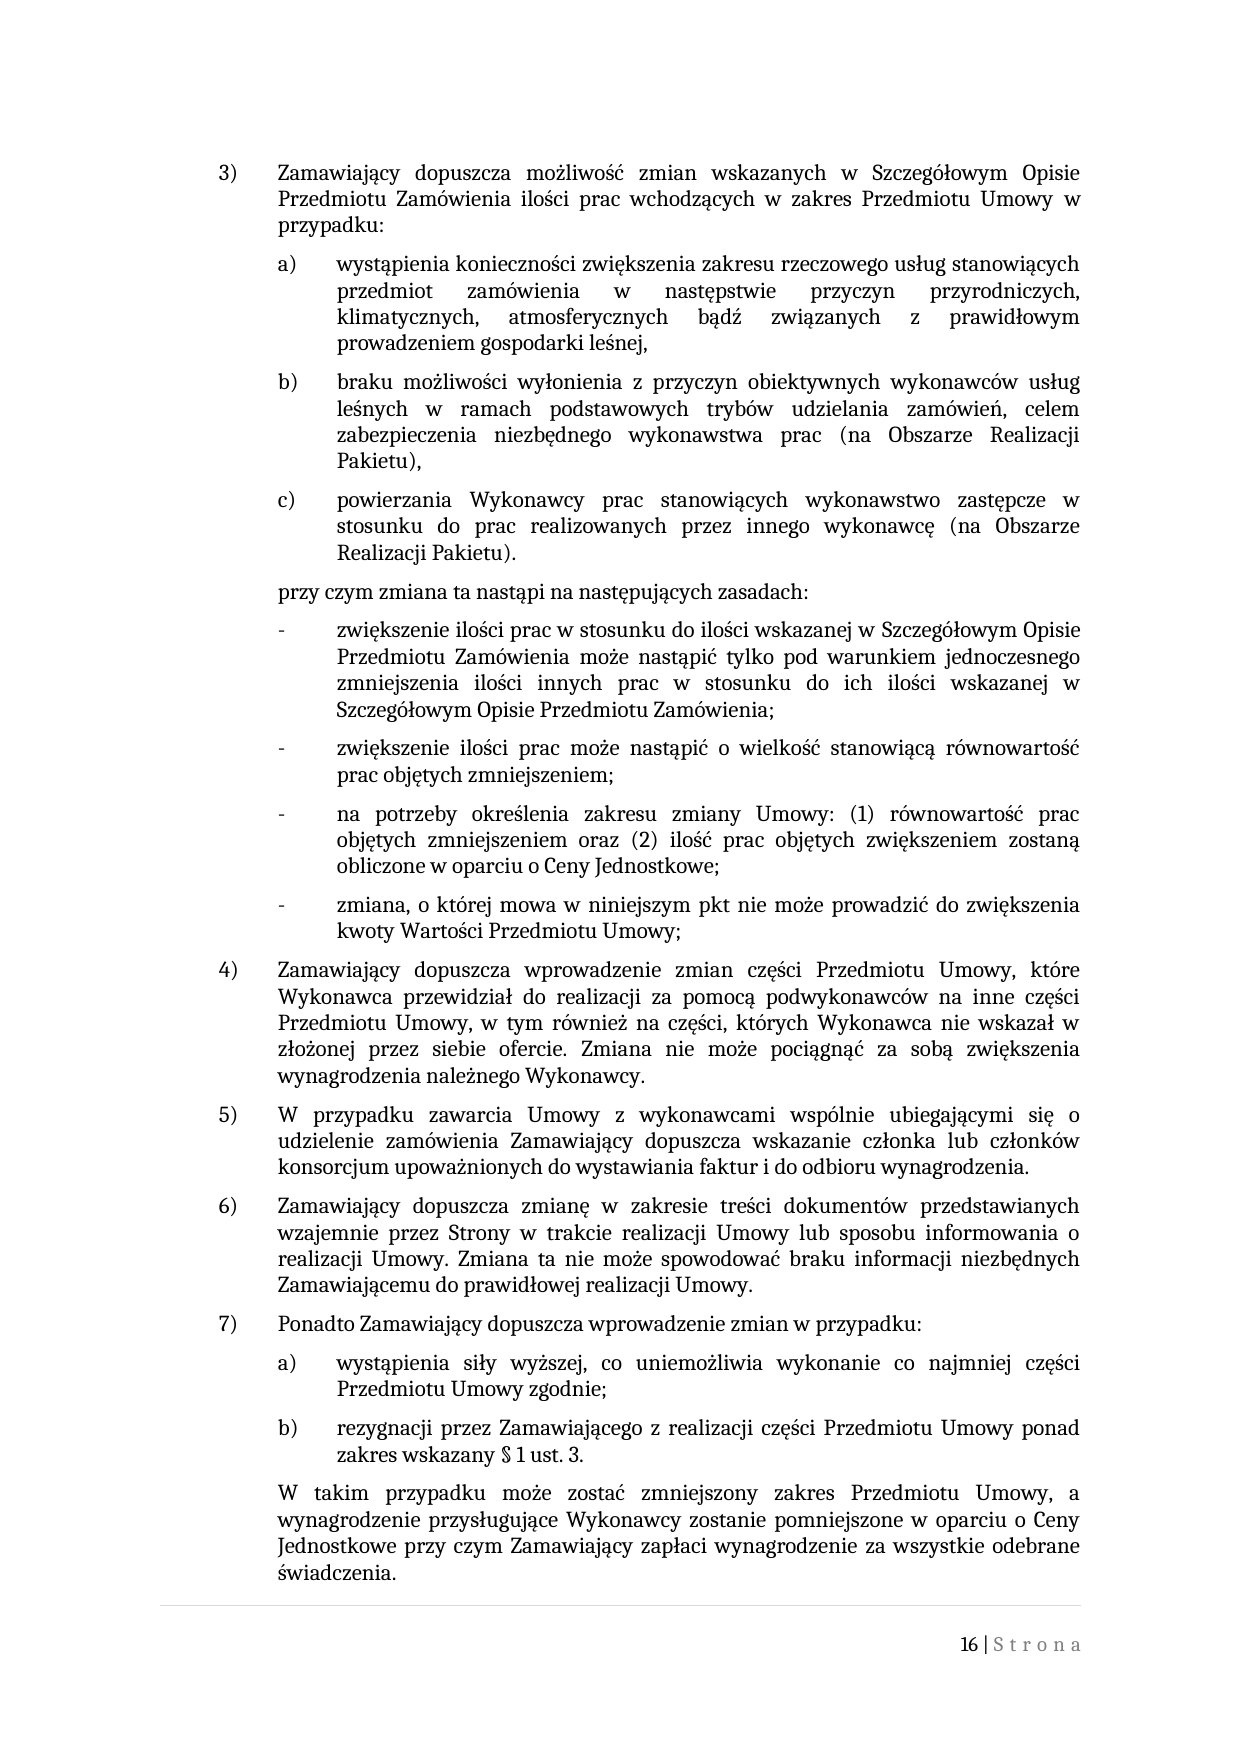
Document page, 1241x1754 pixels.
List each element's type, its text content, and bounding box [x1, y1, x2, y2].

text a) wystąpienia siły wyższej, co uniemożliwia wykonanie co najmniej części Przedmiotu Umowy zgodnie; [278, 1350, 1081, 1402]
text - zmiana, o której mowa w niniejszym pkt nie może prowadzić do zwiększenia kwoty Wartości Przedmiotu Umowy; [278, 892, 1081, 945]
text W takim przypadku może zostać zmniejszony zakres Przedmiotu Umowy, a wynagrodzenie przysługujące Wykonawcy zostanie pomniejszone w oparciu o Ceny Jednostkowe przy czym Zamawiający zapłaci wynagrodzenie za wszystkie odebrane świadczenia. [278, 1480, 1081, 1586]
list W przypadku zawarcia Umowy z wykonawcami wspólnie ubiegającymi się o udzielenie zamówienia Zamawiający dopuszcza wskazanie członka lub członków konsorcjum upoważnionych do wystawiania faktur i do odbioru wynagrodzenia. [218, 1101, 1081, 1181]
list Zamawiający dopuszcza zmianę w zakresie treści dokumentów przedstawianych wzajemnie przez Strony w trakcie realizacji Umowy lub sposobu informowania o realizacji Umowy. Zmiana ta nie może spowodować braku informacji niezbędnych Zamawiającemu do prawidłowej realizacji Umowy. [218, 1193, 1081, 1298]
text b) rezygnacji przez Zamawiającego z realizacji części Przedmiotu Umowy ponad zakres wskazany § 1 ust. 3. [278, 1415, 1081, 1468]
list Ponadto Zamawiający dopuszcza wprowadzenie zmian w przypadku: [218, 1311, 1081, 1337]
text - na potrzeby określenia zakresu zmiany Umowy: (1) równowartość prac objętych zmniejszeniem oraz (2) ilość prac objętych zwiększeniem zostaną obliczone w oparciu o Ceny Jednostkowe; [278, 800, 1081, 879]
text przy czym zmiana ta nastąpi na następujących zasadach: [278, 578, 1081, 605]
text - zwiększenie ilości prac w stosunku do ilości wskazanej w Szczegółowym Opisie Przedmiotu Zamówienia może nastąpić tylko pod warunkiem jednoczesnego zmniejszenia ilości innych prac w stosunku do ich ilości wskazanej w Szczegółowym Opisie Przedmiotu Zamówienia; [278, 617, 1081, 723]
list Zamawiający dopuszcza możliwość zmian wskazanych w Szczegółowym Opisie Przedmiotu Zamówienia ilości prac wchodzących w zakres Przedmiotu Umowy w przypadku: [218, 159, 1081, 238]
text a) wystąpienia konieczności zwiększenia zakresu rzeczowego usług stanowiących przedmiot zamówienia w następstwie przyczyn przyrodniczych, klimatycznych, atmosferycznych bądź związanych z prawidłowym prowadzeniem gospodarki leśnej, [278, 251, 1081, 356]
list Zamawiający dopuszcza wprowadzenie zmian części Przedmiotu Umowy, które Wykonawca przewidział do realizacji za pomocą podwykonawców na inne części Przedmiotu Umowy, w tym również na części, których Wykonawca nie wskazał w złożonej przez siebie ofercie. Zmiana nie może pociągnąć za sobą zwiększenia wynagrodzenia należnego Wykonawcy. [218, 957, 1081, 1089]
text - zwiększenie ilości prac może nastąpić o wielkość stanowiącą równowartość prac objętych zmniejszeniem; [278, 735, 1081, 788]
text c) powierzania Wykonawcy prac stanowiących wykonawstwo zastępcze w stosunku do prac realizowanych przez innego wykonawcę (na Obszarze Realizacji Pakietu). [278, 487, 1081, 566]
text b) braku możliwości wyłonienia z przyczyn obiektywnych wykonawców usług leśnych w ramach podstawowych trybów udzielania zamówień, celem zabezpieczenia niezbędnego wykonawstwa prac (na Obszarze Realizacji Pakietu), [278, 369, 1081, 474]
